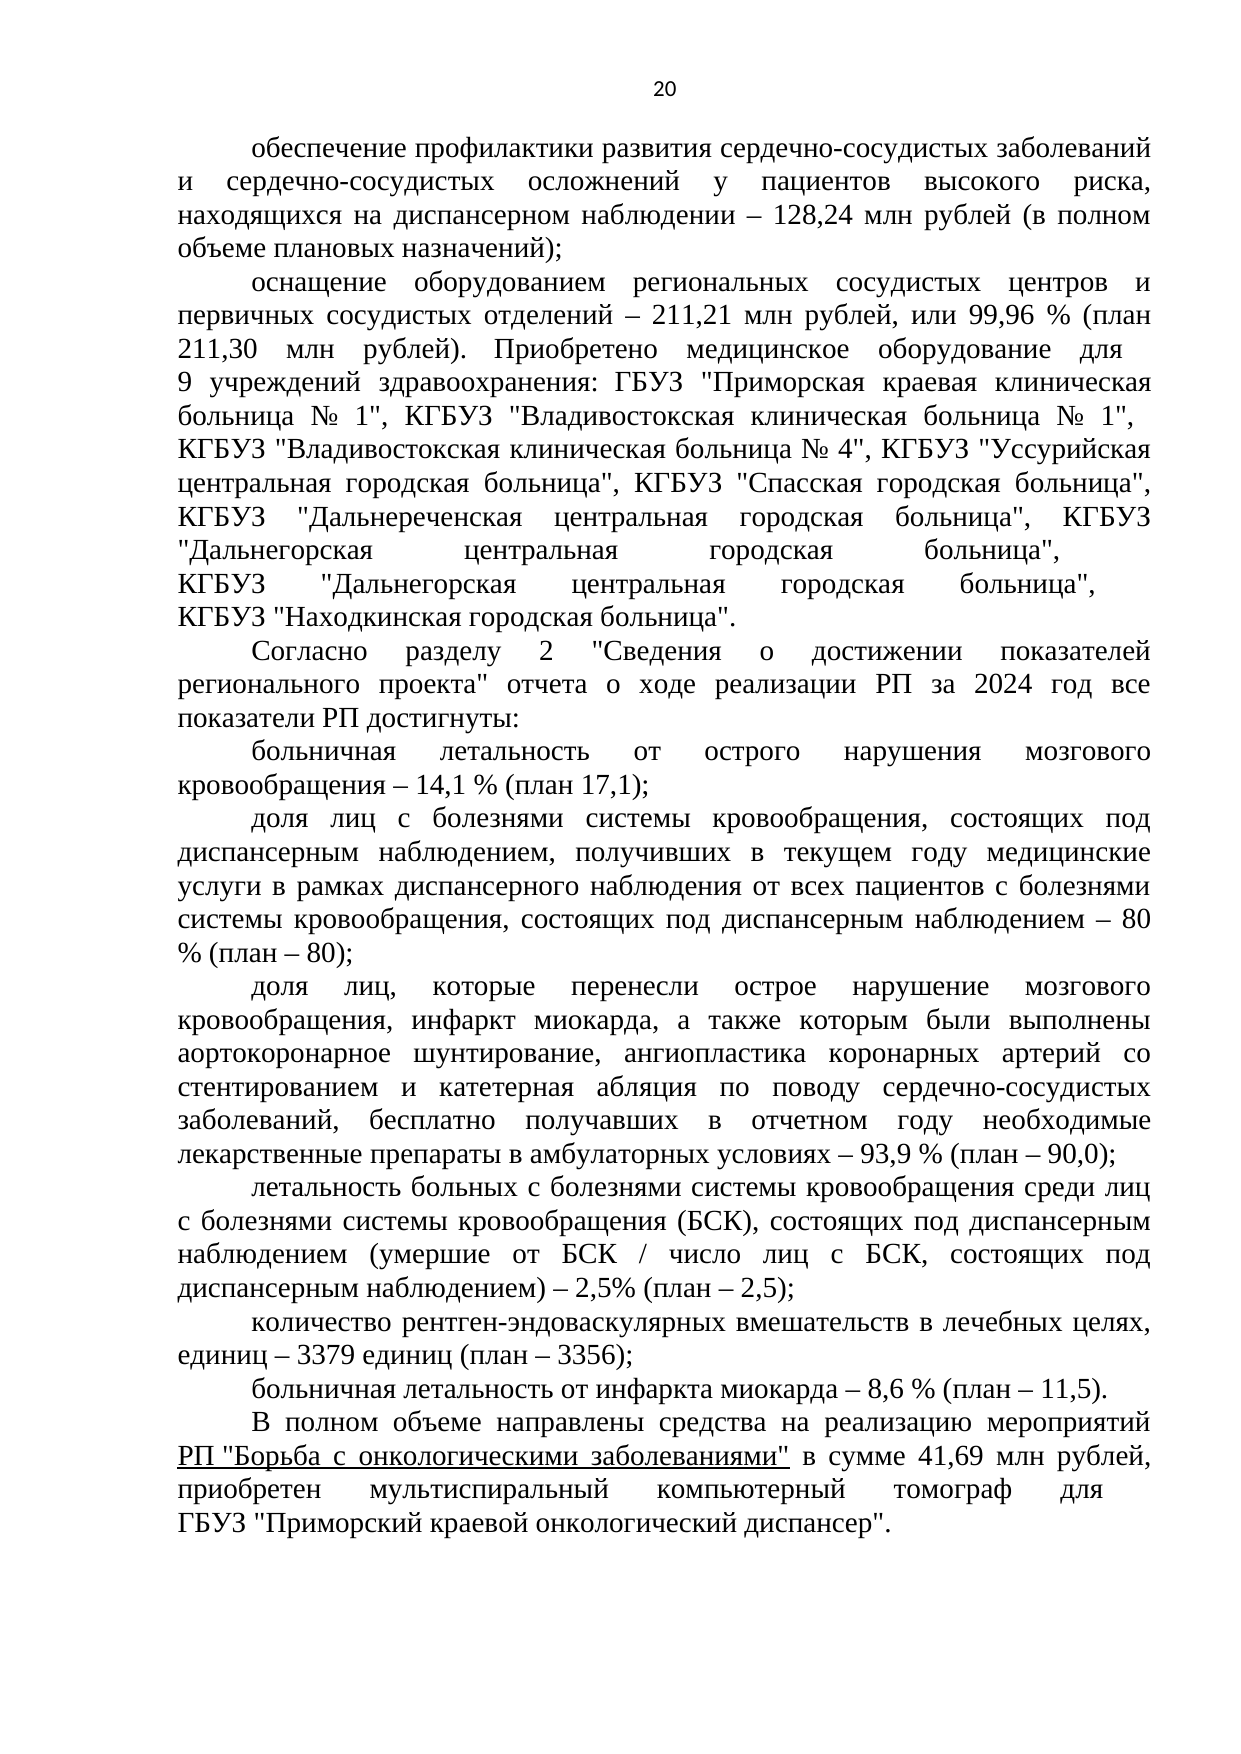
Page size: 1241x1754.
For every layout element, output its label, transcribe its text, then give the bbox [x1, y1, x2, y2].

text доля лиц, которые перенесли острое нарушение мозгового кровообращения, инфаркт миокарда, а также которым были выполнены аортокоронарное шунтирование, ангиопластика коронарных артерий со стентированием и катетерная абляция по поводу сердечно-сосудистых заболеваний, бесплатно получавших в отчетном году необходимые лекарственные препараты в амбулаторных условиях – 93,9 % (план – 90,0); [177, 968, 1152, 1169]
text доля лиц с болезнями системы кровообращения, состоящих под диспансерным наблюдением, получивших в текущем году медицинские услуги в рамках диспансерного наблюдения от всех пациентов с болезнями системы кровообращения, состоящих под диспансерным наблюдением – 80 % (план – 80); [177, 801, 1152, 968]
text Согласно разделу 2 "Сведения о достижении показателей регионального проекта" отчета о ходе реализации РП за 2024 год все показатели РП достигнуты: [177, 633, 1152, 733]
text больничная летальность от инфаркта миокарда – 8,6 % (план – 11,5). [177, 1371, 1152, 1404]
text В полном объеме направлены средства на реализацию мероприятий РП "Борьба с онкологическими заболеваниями" в сумме 41,69 млн рублей, приобретен мультиспиральный компьютерный томограф для ГБУЗ "Приморский краевой онкологический диспансер". [177, 1404, 1152, 1538]
text оснащение оборудованием региональных сосудистых центров и первичных сосудистых отделений – 211,21 млн рублей, или 99,96 % (план 211,30 млн рублей). Приобретено медицинское оборудование для 9 учреждений здравоохранения: ГБУЗ "Приморская краевая клиническая больница № 1", КГБУЗ "Владивостокская клиническая больница № 1", КГБУЗ "Владивостокская клиническая больница № 4", КГБУЗ "Уссурийская центральная городская больница", КГБУЗ "Спасская городская больница", КГБУЗ "Дальнереченская центральная городская больница", КГБУЗ "Дальнегорская центральная городская больница", КГБУЗ "Дальнегорская центральная городская больница", КГБУЗ "Находкинская городская больница". [177, 264, 1152, 633]
text больничная летальность от острого нарушения мозгового кровообращения – 14,1 % (план 17,1); [177, 733, 1152, 801]
text обеспечение профилактики развития сердечно-сосудистых заболеваний и сердечно-сосудистых осложнений у пациентов высокого риска, находящихся на диспансерном наблюдении – 128,24 млн рублей (в полном объеме плановых назначений); [177, 130, 1152, 264]
text количество рентген-эндоваскулярных вмешательств в лечебных целях, единиц – 3379 единиц (план – 3356); [177, 1304, 1152, 1371]
text летальность больных с болезнями системы кровообращения среди лиц с болезнями системы кровообращения (БСК), состоящих под диспансерным наблюдением (умершие от БСК / число лиц с БСК, состоящих под диспансерным наблюдением) – 2,5% (план – 2,5); [177, 1169, 1152, 1304]
